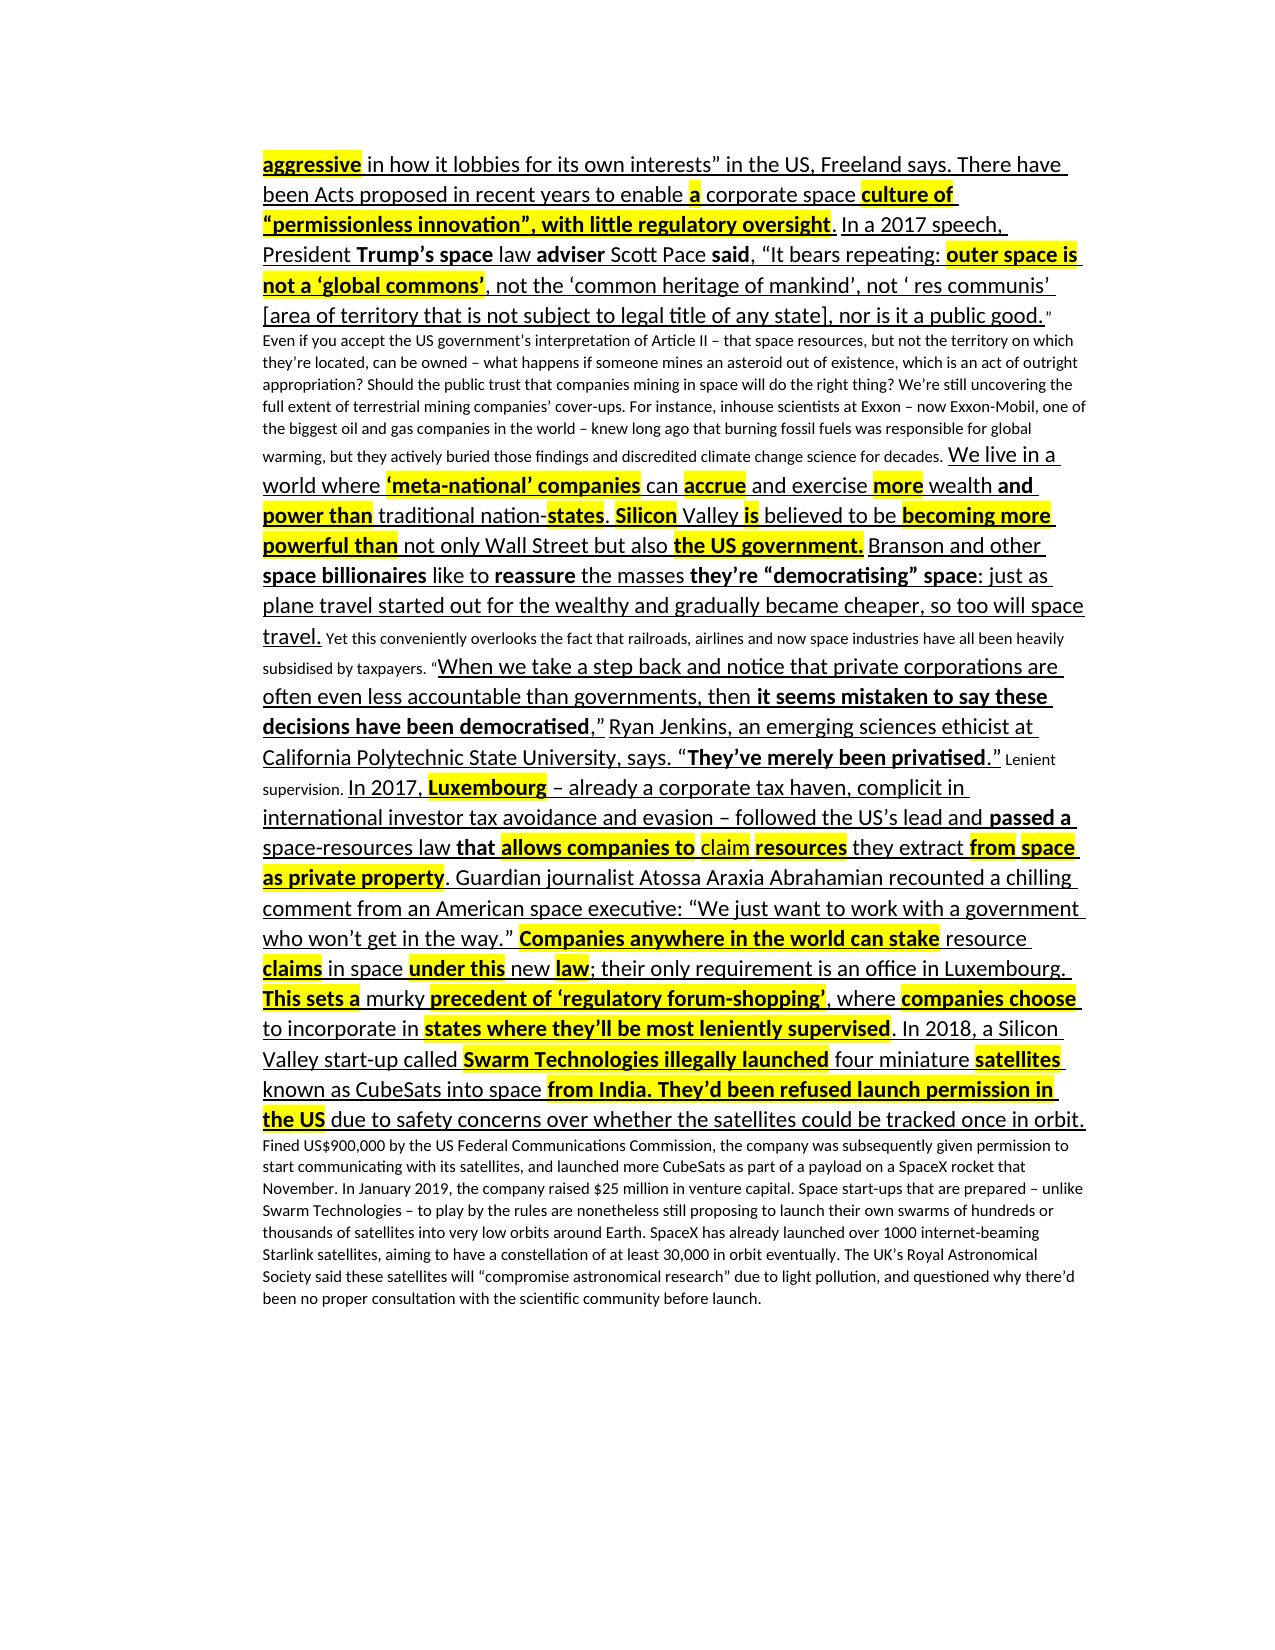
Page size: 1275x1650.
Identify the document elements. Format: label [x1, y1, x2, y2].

text [262, 150, 1087, 1308]
